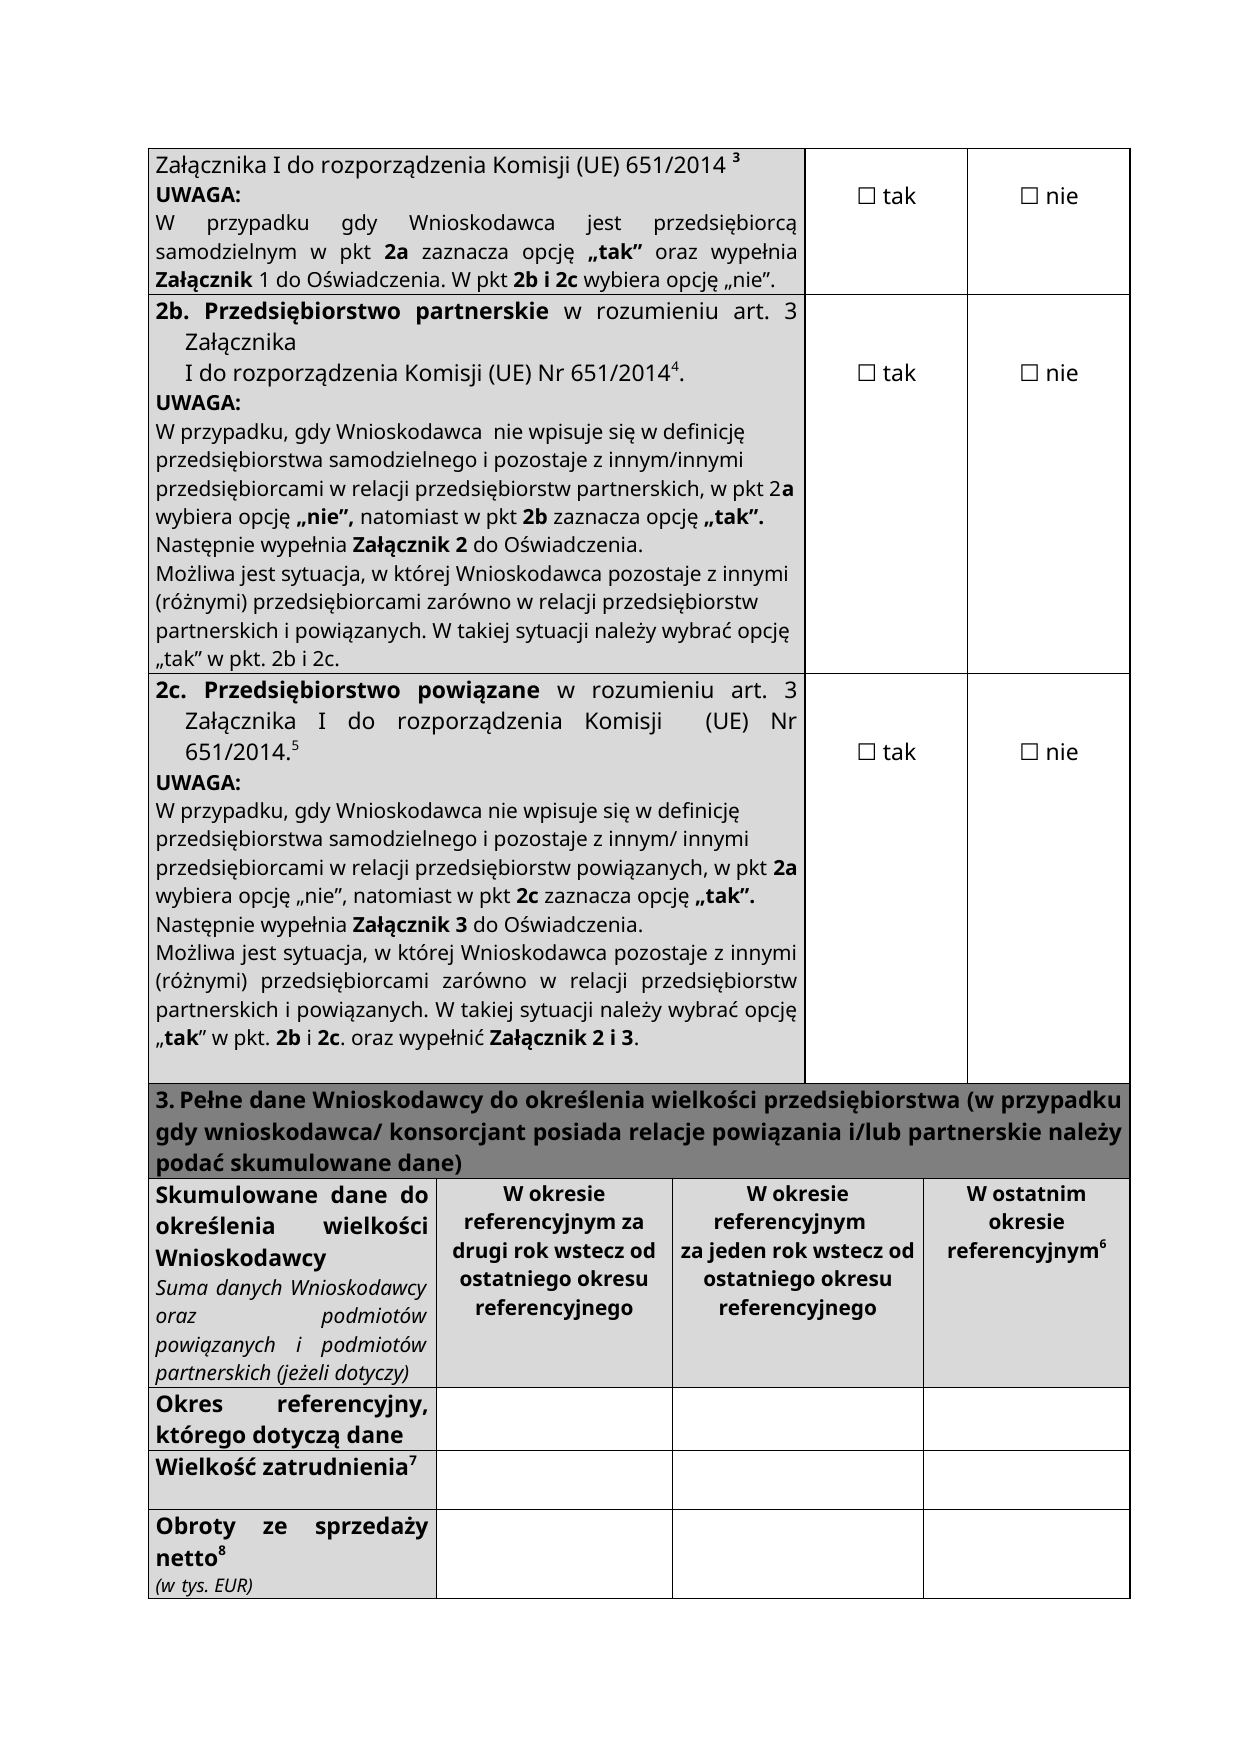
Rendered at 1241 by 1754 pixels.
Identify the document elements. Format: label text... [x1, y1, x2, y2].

table_cell W ostatnim okresie referencyjnym [924, 1179, 1129, 1387]
table_cell Okres referencyjny, którego dotyczą dane [149, 1388, 436, 1450]
table_cell [924, 1388, 1129, 1450]
table_cell [673, 1388, 923, 1450]
table_cell [924, 1451, 1129, 1509]
table_cell [673, 1451, 923, 1509]
table_cell 3. Pełne dane Wnioskodawcy do określenia wielkości przedsiębiorstwa (w przypadku gdy wnioskodawca/ konsorcjant posiada relacje powiązania i/lub partnerskie należy podać skumulowane dane) [149, 1084, 1129, 1178]
table_cell 2c. Przedsiębiorstwo powiązane w rozumieniu art. 3 Załącznika I do rozporządzenia Komisji (UE) Nr 651/2014. UWAGA: W przypadku, gdy Wnioskodawca nie wpisuje się w definicję przedsiębiorstwa samodzielnego i pozostaje z innym/ innymi przedsiębiorcami w relacji przedsiębiorstw powiązanych, w pkt 2a wybiera opcję „nie”, natomiast w pkt 2c zaznacza opcję „tak”. Następnie wypełnia Załącznik 3 do Oświadczenia. Możliwa jest sytuacja, w której Wnioskodawca pozostaje z innymi (różnymi) przedsiębiorcami zarówno w relacji przedsiębiorstw partnerskich i powiązanych. W takiej sytuacji należy wybrać opcję „tak” w pkt. 2b i 2c. oraz wypełnić Załącznik 2 i 3. [149, 674, 804, 1083]
table_cell [437, 1451, 672, 1509]
table_cell 2b. Przedsiębiorstwo partnerskie w rozumieniu art. 3 Załącznika I do rozporządzenia Komisji (UE) Nr 651/2014. UWAGA: W przypadku, gdy Wnioskodawca nie wpisuje się w definicję przedsiębiorstwa samodzielnego i pozostaje z innym/innymi przedsiębiorcami w relacji przedsiębiorstw partnerskich, w pkt 2a wybiera opcję „nie”, natomiast w pkt 2b zaznacza opcję „tak”. Następnie wypełnia Załącznik 2 do Oświadczenia. Możliwa jest sytuacja, w której Wnioskodawca pozostaje z innymi (różnymi) przedsiębiorcami zarówno w relacji przedsiębiorstw partnerskich i powiązanych. W takiej sytuacji należy wybrać opcję „tak” w pkt. 2b i 2c. [149, 295, 804, 673]
table_cell [673, 1510, 923, 1598]
table_cell [437, 1510, 672, 1598]
table_cell [437, 1388, 672, 1450]
table_cell W okresie referencyjnym za drugi rok wstecz od ostatniego okresu referencyjnego [437, 1179, 672, 1387]
table_cell [924, 1510, 1129, 1598]
table_cell nie [968, 149, 1129, 294]
table_cell W okresie referencyjnym za jeden rok wstecz od ostatniego okresu referencyjnego [673, 1179, 923, 1387]
table_cell nie [968, 295, 1129, 673]
table_cell Skumulowane dane do określenia wielkości Wnioskodawcy Suma danych Wnioskodawcy oraz podmiotów powiązanych i podmiotów partnerskich (jeżeli dotyczy) [149, 1179, 436, 1387]
table_cell tak [806, 149, 967, 294]
table_cell Obroty ze sprzedaży netto (w tys. EUR) [149, 1510, 436, 1598]
table_cell Wielkość zatrudnienia [149, 1451, 436, 1509]
table_cell tak [806, 295, 967, 673]
table_cell nie [968, 674, 1129, 1083]
table_cell tak [806, 674, 967, 1083]
